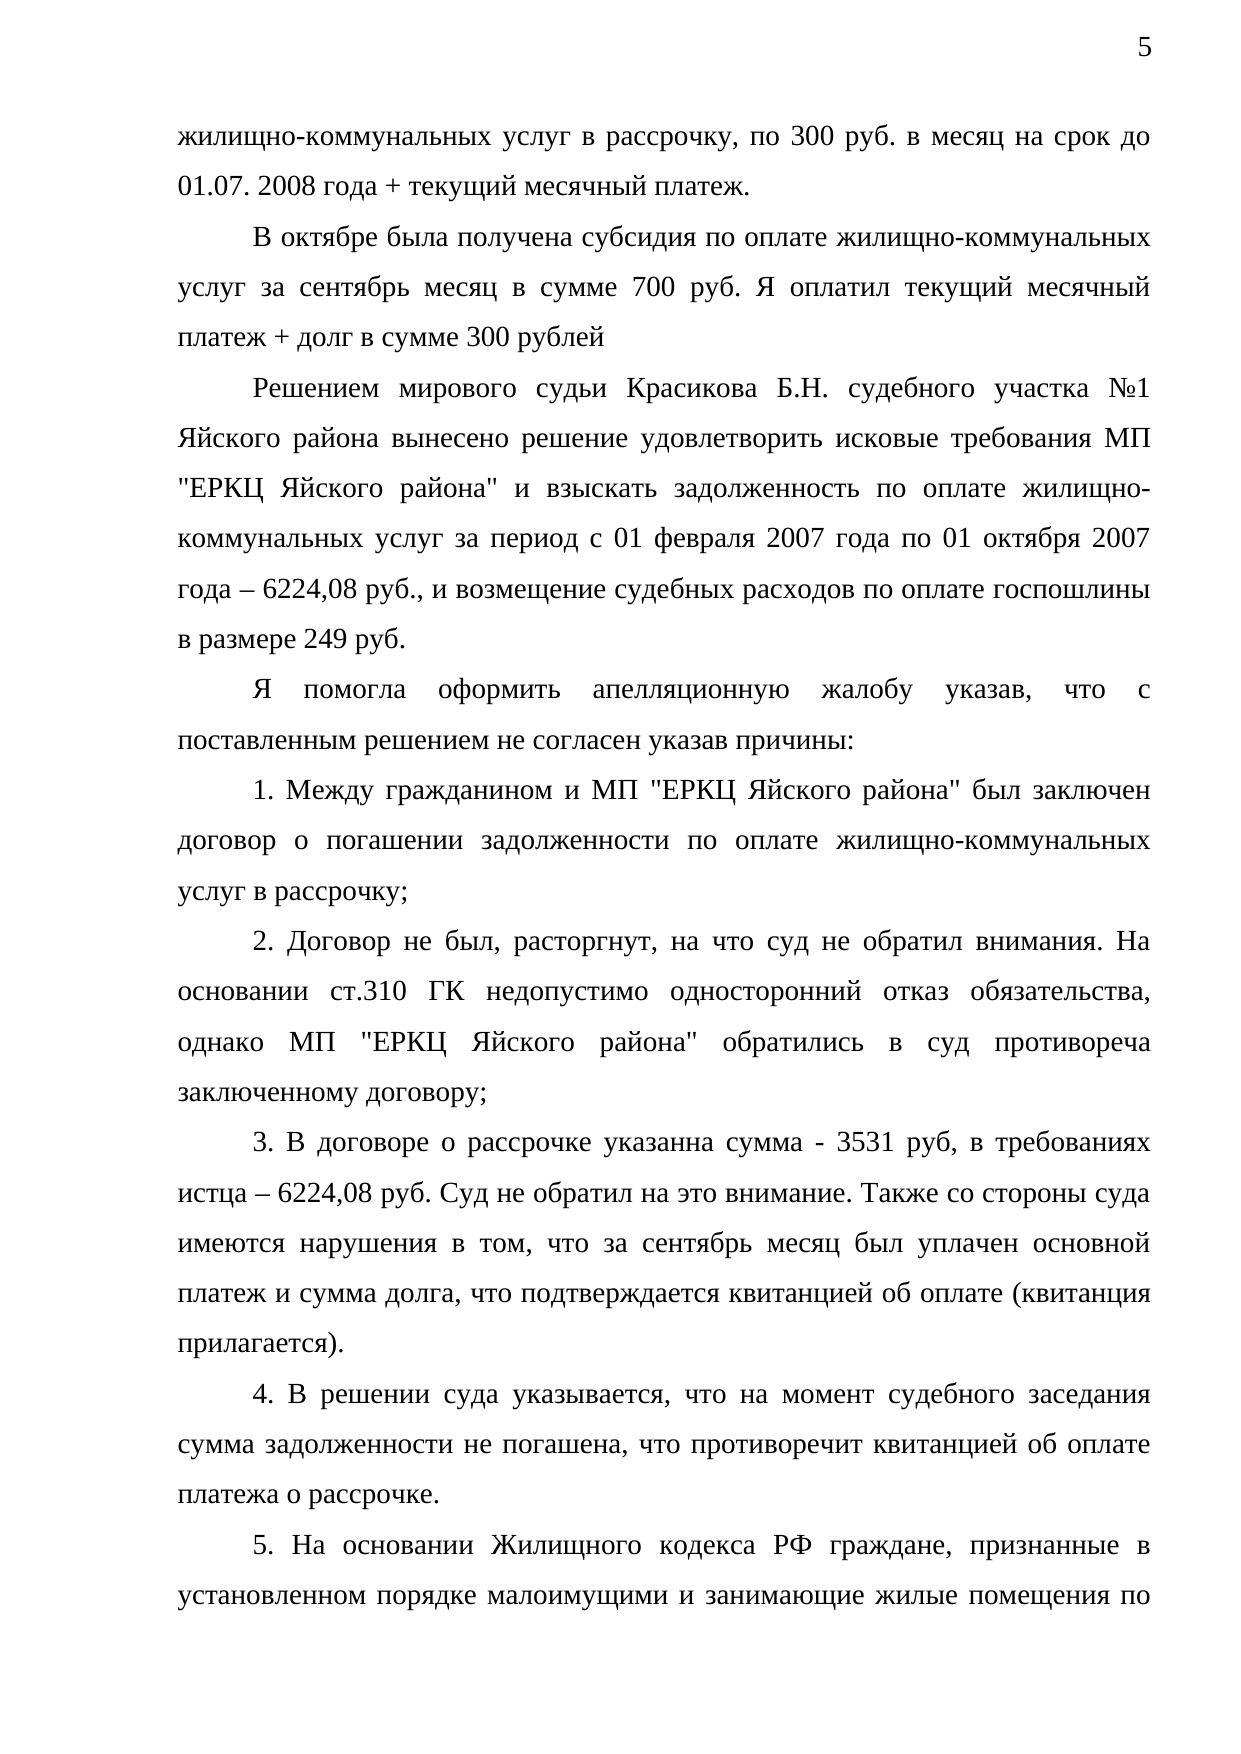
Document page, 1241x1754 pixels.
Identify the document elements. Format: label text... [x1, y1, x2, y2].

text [177, 1527, 1152, 1611]
text 3. В договоре о рассрочке указанна сумма - 3531 руб, в требованиях истца – 6224,08 руб. Суд не обратил на это внимание. Также со стороны суда имеются нарушения в том, что за сентябрь месяц был уплачен основной платеж и сумма долга, что подтверждается квитанцией об оплате (квитанция прилагается). [177, 1124, 1152, 1359]
text В октябре была получена субсидия по оплате жилищно-коммунальных услуг за сентябрь месяц в сумме 700 руб. Я оплатил текущий месячный платеж + долг в сумме 300 рублей [177, 219, 1152, 353]
text Я помогла оформить апелляционную жалобу указав, что с поставленным решением не согласен указав причины: [177, 672, 1152, 755]
text Решением мирового судьи Красикова Б.Н. судебного участка №1 Яйского района вынесено решение удовлетворить исковые требования МП "ЕРКЦ Яйского района" и взыскать задолженность по оплате жилищно-коммунальных услуг за период с 01 февраля 2007 года по 01 октября 2007 года – 6224,08 руб., и возмещение судебных расходов по оплате госпошлины в размере 249 руб. [177, 370, 1152, 655]
text 2. Договор не был, расторгнут, на что суд не обратил внимания. На основании ст.310 ГК недопустимо односторонний отказ обязательства, однако МП "ЕРКЦ Яйского района" обратились в суд противореча заключенному договору; [177, 923, 1152, 1108]
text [177, 118, 1152, 202]
text 4. В решении суда указывается, что на момент судебного заседания сумма задолженности не погашена, что противоречит квитанцией об оплате платежа о рассрочке. [177, 1376, 1152, 1510]
text 1. Между гражданином и МП "ЕРКЦ Яйского района" был заключен договор о погашении задолженности по оплате жилищно-коммунальных услуг в рассрочку; [177, 772, 1152, 906]
